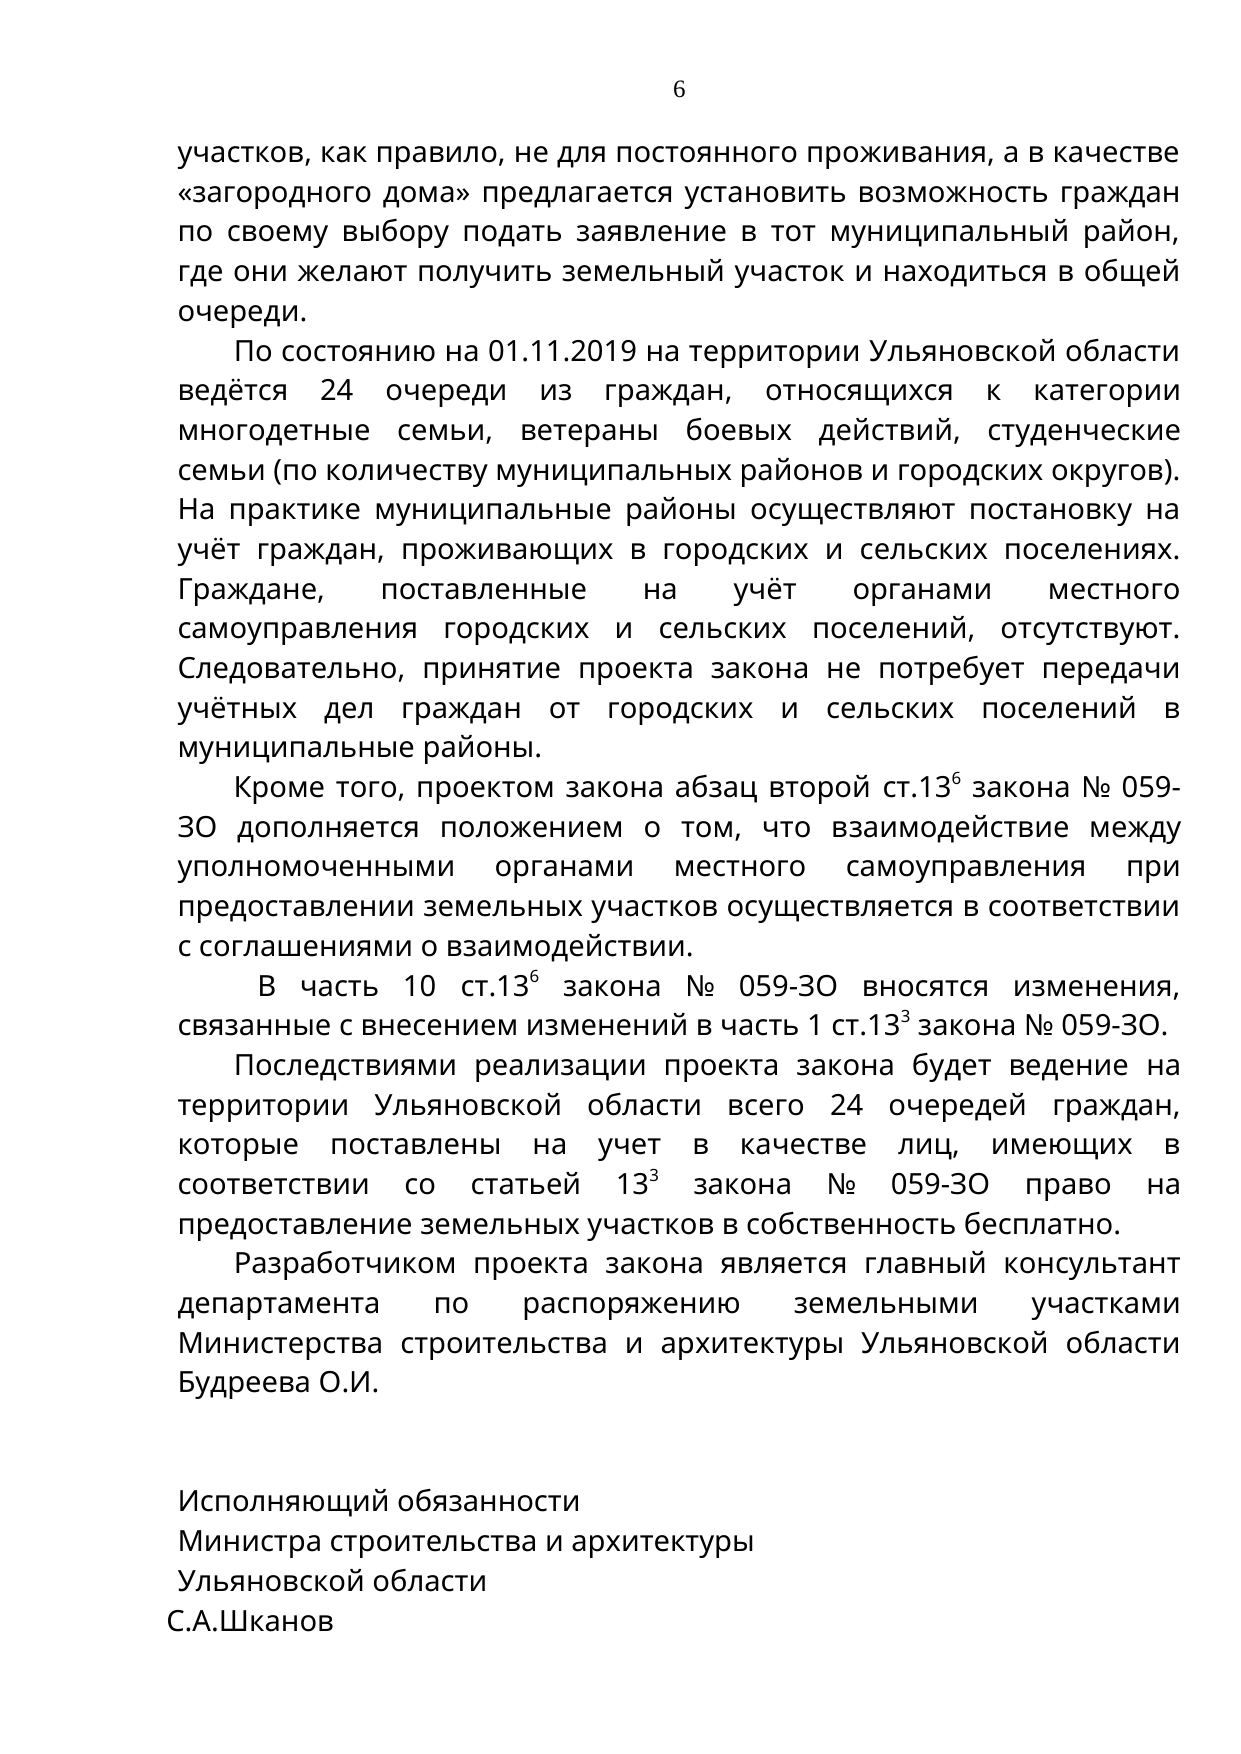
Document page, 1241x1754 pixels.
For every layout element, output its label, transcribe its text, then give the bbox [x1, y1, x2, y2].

text Ульяновской области С.А.Шканов [166, 1560, 1192, 1639]
text Исполняющий обязанности [166, 1481, 1192, 1520]
text В часть 10 ст.136 закона № 059-ЗО вносятся изменения, связанные с внесением изменений в часть 1 ст.133 закона № 059-ЗО. [177, 965, 1181, 1044]
text Министра строительства и архитектуры [166, 1520, 1192, 1560]
text Разработчиком проекта закона является главный консультант департамента по распоряжению земельными участками Министерства строительства и архитектуры Ульяновской области Будреева О.И. [177, 1243, 1181, 1401]
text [177, 131, 1181, 330]
text Последствиями реализации проекта закона будет ведение на территории Ульяновской области всего 24 очередей граждан, которые поставлены на учет в качестве лиц, имеющих в соответствии со статьей 133 закона № 059-ЗО право на предоставление земельных участков в собственность бесплатно. [177, 1044, 1181, 1243]
text Кроме того, проектом закона абзац второй ст.136 закона № 059-ЗО дополняется положением о том, что взаимодействие между уполномоченными органами местного самоуправления при предоставлении земельных участков осуществляется в соответствии с соглашениями о взаимодействии. [177, 766, 1181, 965]
text По состоянию на 01.11.2019 на территории Ульяновской области ведётся 24 очереди из граждан, относящихся к категории многодетные семьи, ветераны боевых действий, студенческие семьи (по количеству муниципальных районов и городских округов). На практике муниципальные районы осуществляют постановку на учёт граждан, проживающих в городских и сельских поселениях. Граждане, поставленные на учёт органами местного самоуправления городских и сельских поселений, отсутствуют. Следовательно, принятие проекта закона не потребует передачи учётных дел граждан от городских и сельских поселений в муниципальные районы. [177, 330, 1181, 766]
